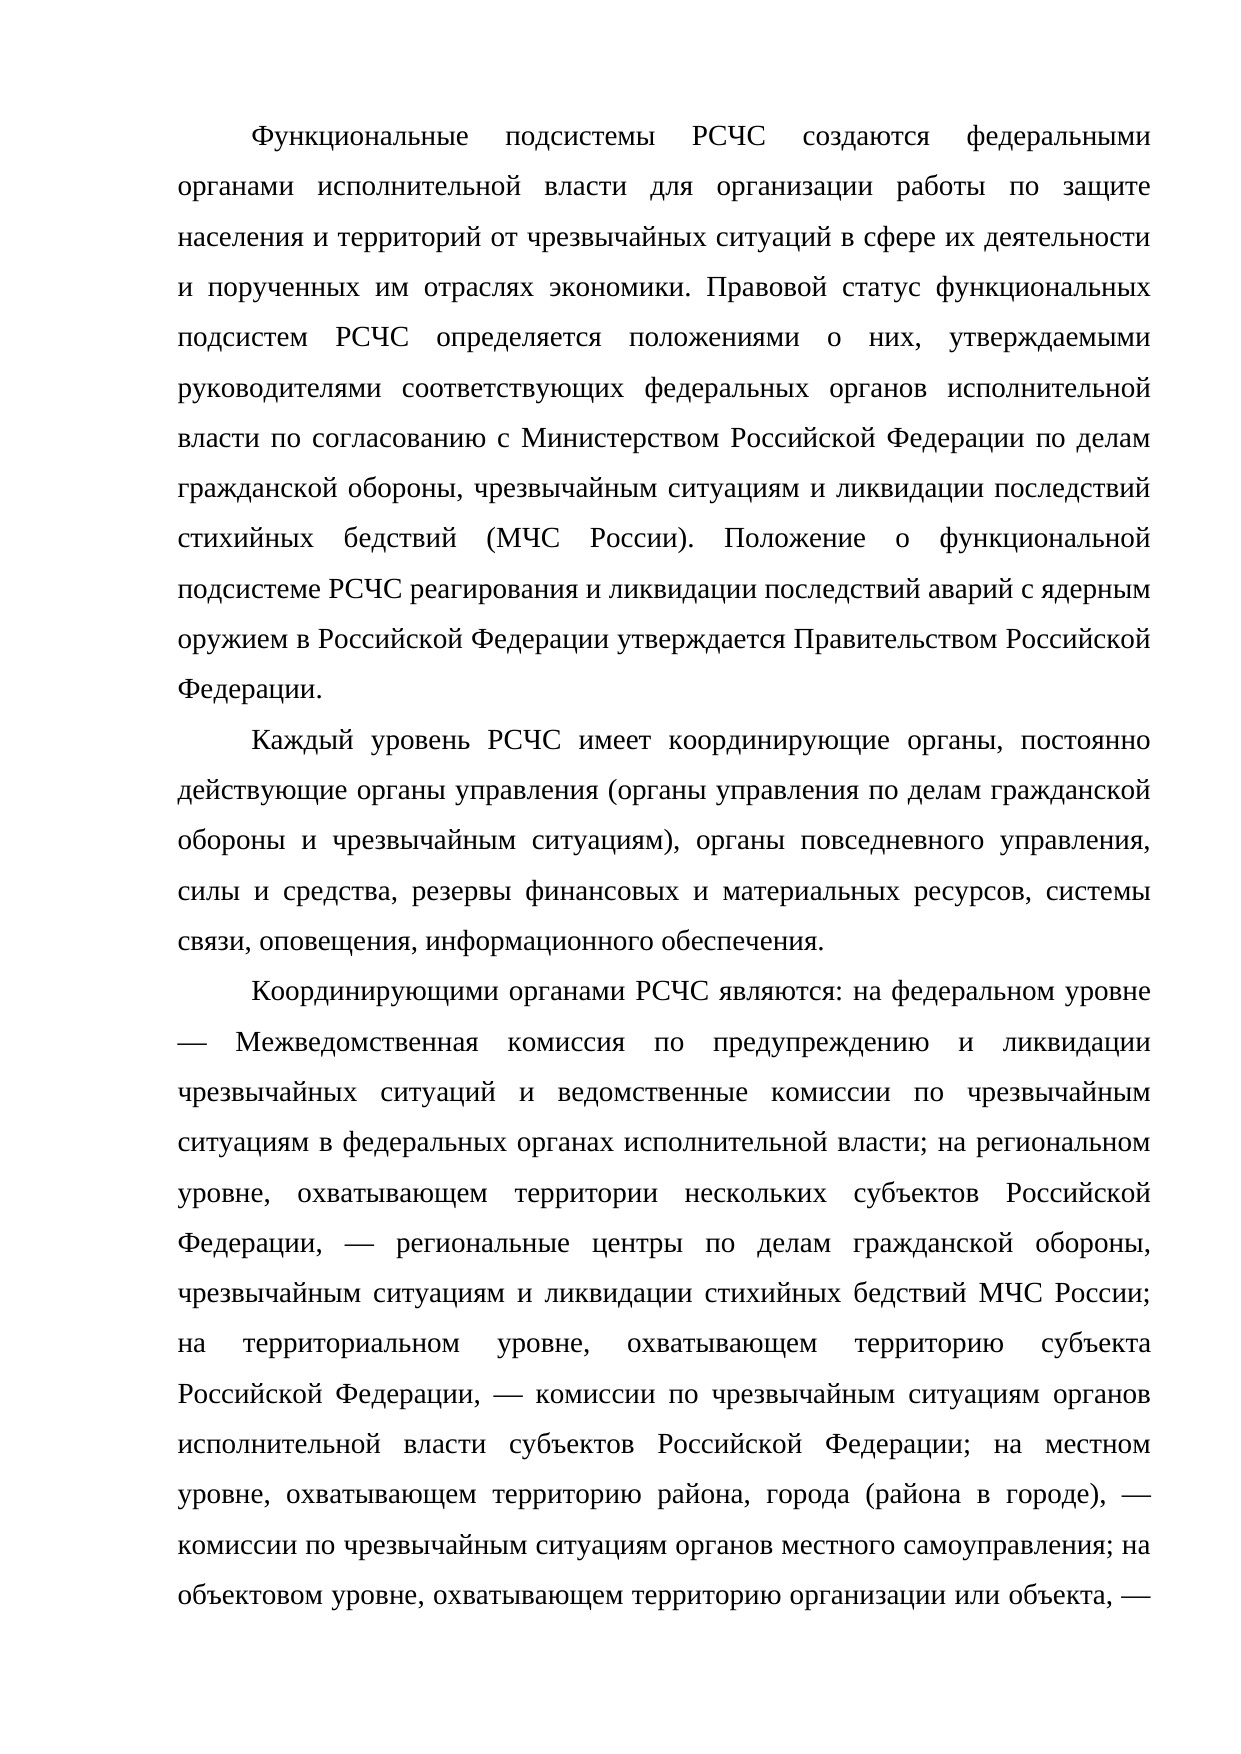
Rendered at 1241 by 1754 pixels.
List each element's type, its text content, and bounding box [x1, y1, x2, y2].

text Функциональные подсистемы РСЧС создаются федеральными органами исполнительной власти для организации работы по защите населения и территорий от чрезвычайных ситуаций в сфере их деятельности и порученных им отраслях экономики. Правовой статус функциональных подсистем РСЧС определяется положениями о них, утверждаемыми руководителями соответствующих федеральных органов исполнительной власти по согласованию с Министерством Российской Федерации по делам гражданской обороны, чрезвычайным ситуациям и ликвидации последствий стихийных бедствий (МЧС России). Положение о функциональной подсистеме РСЧС реагирования и ликвидации последствий аварий с ядерным оружием в Российской Федерации утверждается Правительством Российской Федерации. [177, 118, 1152, 705]
text Каждый уровень РСЧС имеет координирующие органы, постоянно действующие органы управления (органы управления по делам гражданской обороны и чрезвычайным ситуациям), органы повседневного управления, силы и средства, резервы финансовых и материальных ресурсов, системы связи, оповещения, информационного обеспечения. [177, 722, 1152, 957]
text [177, 973, 1152, 1611]
